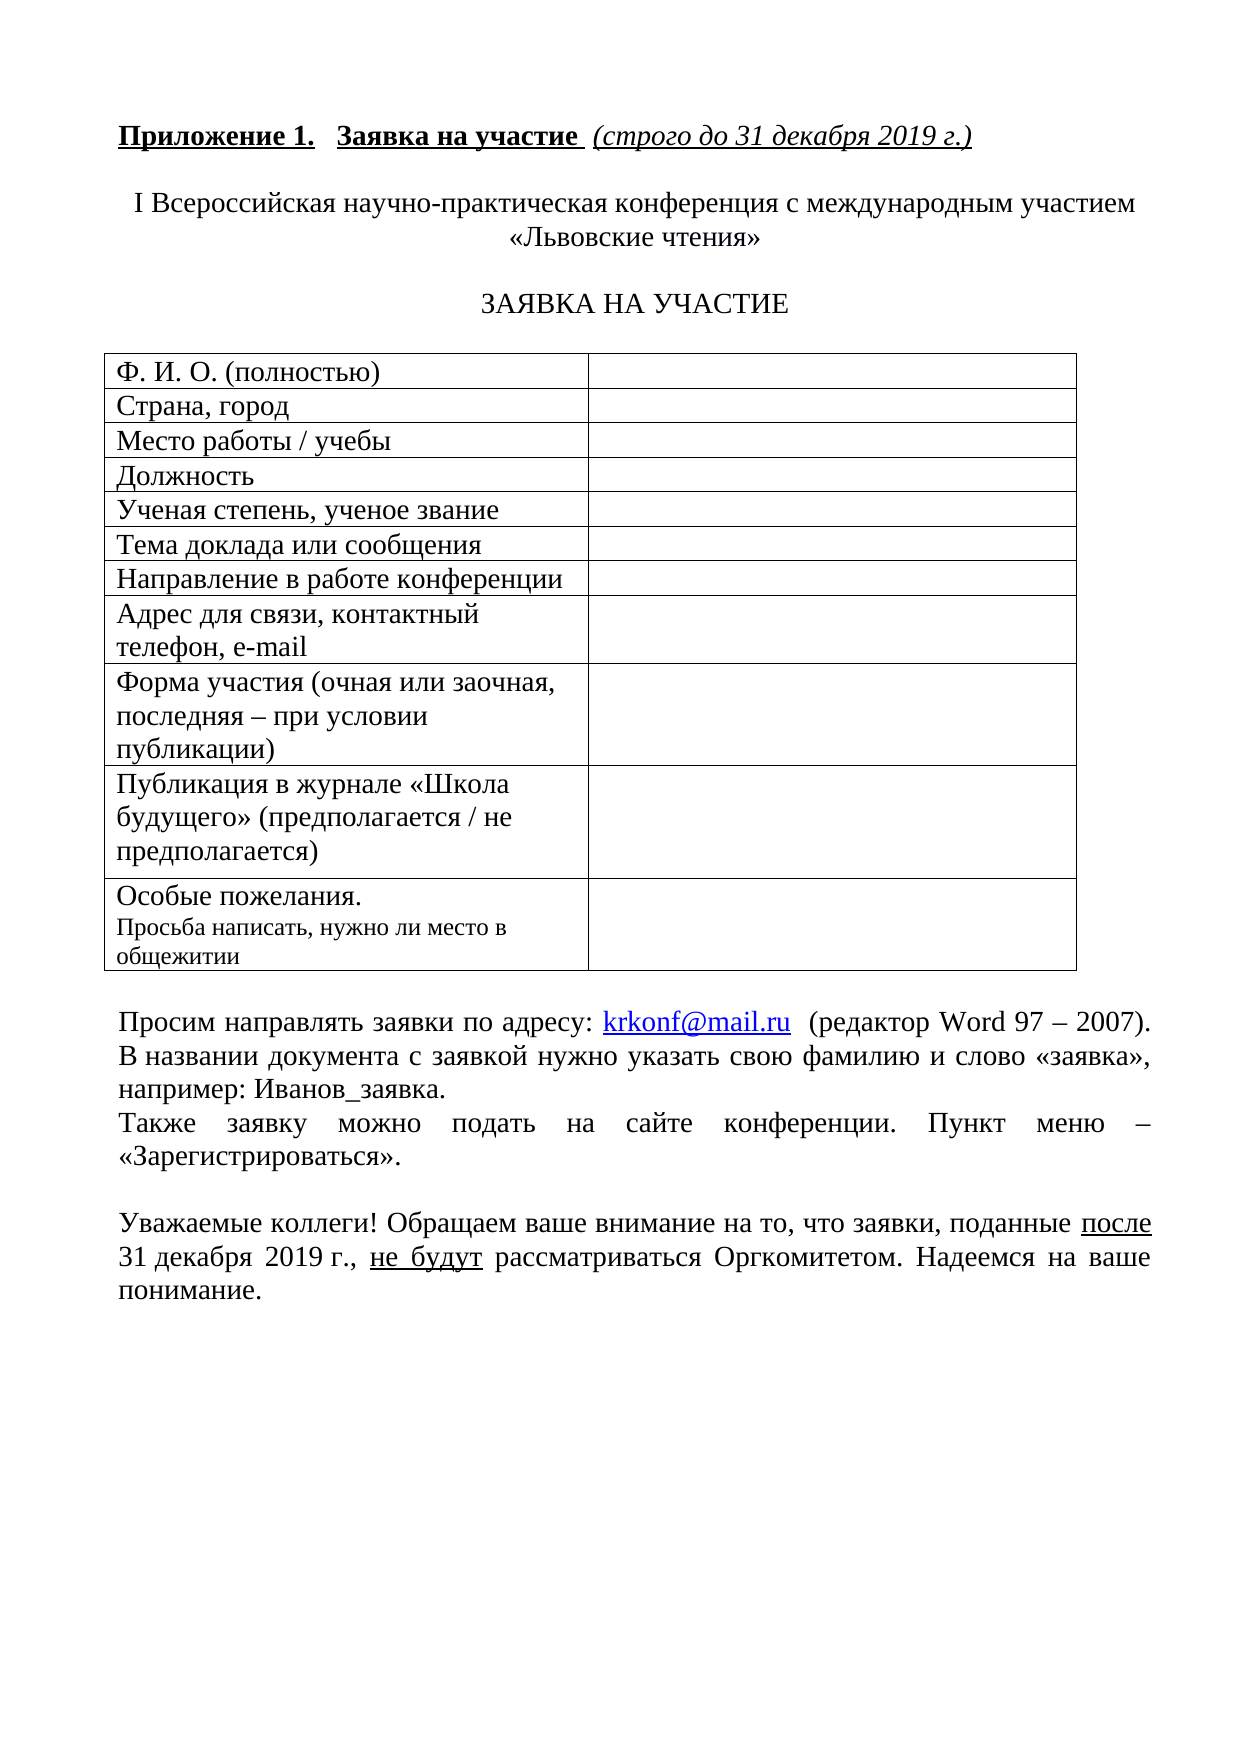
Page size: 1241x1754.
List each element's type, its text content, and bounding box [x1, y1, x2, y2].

table_cell Особые пожелания. Просьба написать, нужно ли место в общежитии [105, 879, 588, 969]
table_cell [589, 527, 1076, 560]
text I Всероссийская научно-практическая конференция с международным участием [118, 185, 1152, 219]
table_cell Адрес для связи, контактный телефон, е-mail [105, 596, 588, 663]
table_cell [589, 596, 1076, 663]
table_cell Ученая степень, ученое звание [105, 492, 588, 526]
text ЗАЯВКА НА УЧАСТИЕ [118, 286, 1152, 319]
table_header [589, 354, 1076, 387]
text Просим направлять заявки по адресу: krkonf@mail.ru (редактор Word 97 – 2007). В названии документа с заявкой нужно указать свою фамилию и слово «заявка», например: Иванов_заявка. [118, 1004, 1152, 1105]
table_header Ф. И. О. (полностью) [105, 354, 588, 387]
table_cell [589, 492, 1076, 526]
text «Львовские чтения» [118, 219, 1152, 252]
text Приложение 1. Заявка на участие (строго до 31 декабря 2019 г.) [118, 118, 1152, 152]
table_cell Страна, город [105, 389, 588, 422]
table_cell Форма участия (очная или заочная, последняя – при условии публикации) [105, 664, 588, 765]
table_cell [589, 879, 1076, 969]
table_cell Должность [105, 458, 588, 491]
table_cell [589, 766, 1076, 877]
table_cell Место работы / учебы [105, 423, 588, 457]
table_cell [589, 664, 1076, 765]
table_cell [589, 458, 1076, 491]
text Также заявку можно подать на сайте конференции. Пункт меню – «Зарегистрироваться». [118, 1105, 1152, 1172]
table_cell [589, 389, 1076, 422]
table_cell Направление в работе конференции [105, 561, 588, 595]
text Уважаемые коллеги! Обращаем ваше внимание на то, что заявки, поданные после 31 декабря 2019 г., не будут рассматриваться Оргкомитетом. Надеемся на ваше понимание. [118, 1205, 1152, 1306]
table_cell Публикация в журнале «Школа будущего» (предполагается / не предполагается) [105, 766, 588, 877]
table_cell [589, 423, 1076, 457]
table_cell Тема доклада или сообщения [105, 527, 588, 560]
table_cell [589, 561, 1076, 595]
